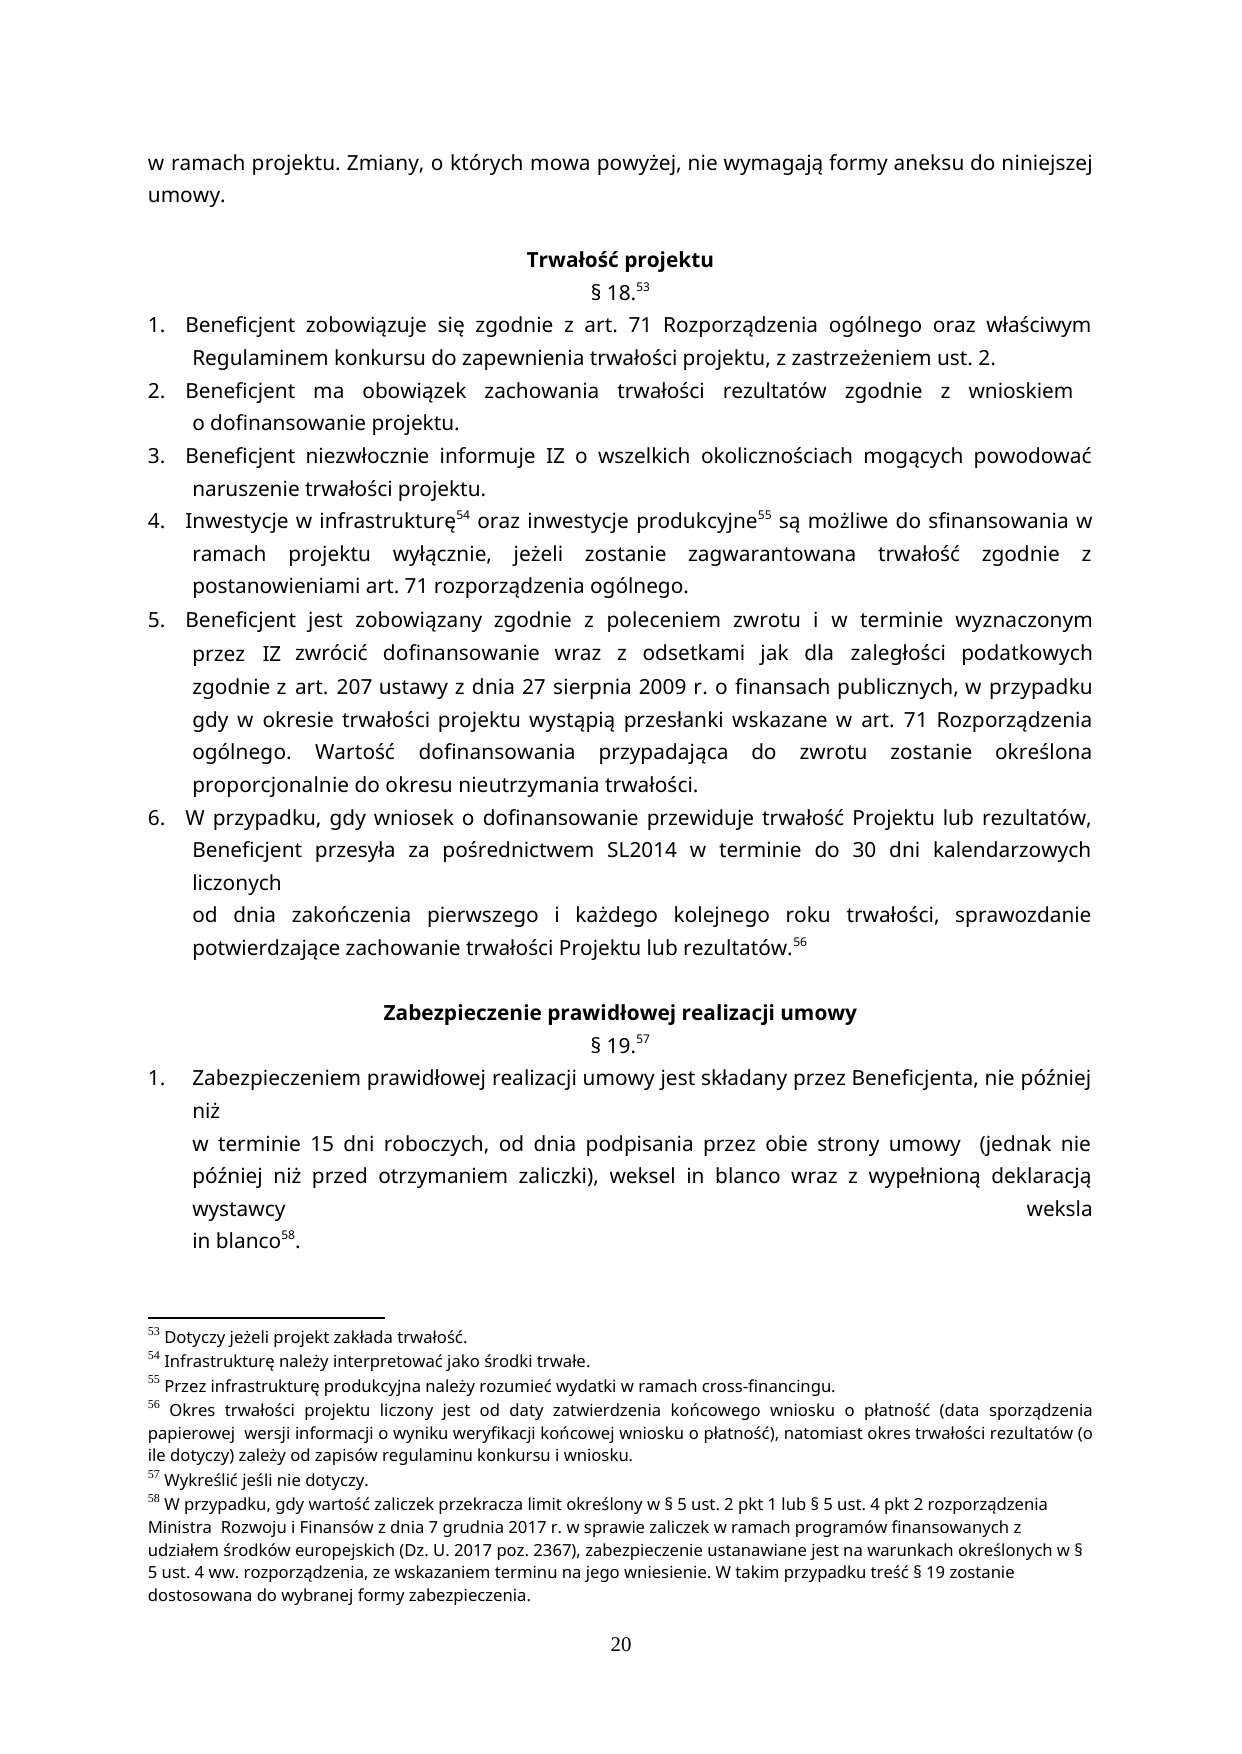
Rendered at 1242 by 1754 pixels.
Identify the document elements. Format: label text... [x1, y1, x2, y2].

text Zabezpieczenie prawidłowej realizacji umowy [148, 998, 1093, 1027]
list Beneficjent jest zobowiązany zgodnie z poleceniem zwrotu i w terminie wyznaczonym przez IZ zwrócić dofinansowanie wraz z odsetkami jak dla zaległości podatkowych zgodnie z art. 207 ustawy z dnia 27 sierpnia 2009 r. o finansach publicznych, w przypadku gdy w okresie trwałości projektu wystąpią przesłanki wskazane w art. 71 Rozporządzenia ogólnego. Wartość dofinansowania przypadająca do zwrotu zostanie określona proporcjonalnie do okresu nieutrzymania trwałości. [148, 604, 1093, 798]
text § 19. [148, 1031, 1093, 1059]
text 1. Zabezpieczeniem prawidłowej realizacji umowy jest składany przez Beneficjenta, nie później niż w terminie 15 dni roboczych, od dnia podpisania przez obie strony umowy (jednak nie później niż przed otrzymaniem zaliczki), weksel in blanco wraz z wypełnioną deklaracją wystawcy weksla in blanco. [148, 1063, 1093, 1255]
list Inwestycje w infrastrukturę oraz inwestycje produkcyjne są możliwe do sfinansowania w ramach projektu wyłącznie, jeżeli zostanie zagwarantowana trwałość zgodnie z postanowieniami art. 71 rozporządzenia ogólnego. [148, 506, 1093, 600]
text Trwałość projektu [148, 245, 1093, 274]
list Beneficjent ma obowiązek zachowania trwałości rezultatów zgodnie z wnioskiem o dofinansowanie projektu. [148, 376, 1093, 437]
list Beneficjent niezwłocznie informuje IZ o wszelkich okolicznościach mogących powodować naruszenie trwałości projektu. [148, 441, 1093, 502]
text § 18. [148, 278, 1093, 306]
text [148, 148, 1093, 209]
list Beneficjent zobowiązuje się zgodnie z art. 71 Rozporządzenia ogólnego oraz właściwym Regulaminem konkursu do zapewnienia trwałości projektu, z zastrzeżeniem ust. 2. [148, 311, 1093, 372]
list W przypadku, gdy wniosek o dofinansowanie przewiduje trwałość Projektu lub rezultatów, Beneficjent przesyła za pośrednictwem SL2014 w terminie do 30 dni kalendarzowych liczonych od dnia zakończenia pierwszego i każdego kolejnego roku trwałości, sprawozdanie potwierdzające zachowanie trwałości Projektu lub rezultatów. [148, 803, 1093, 961]
